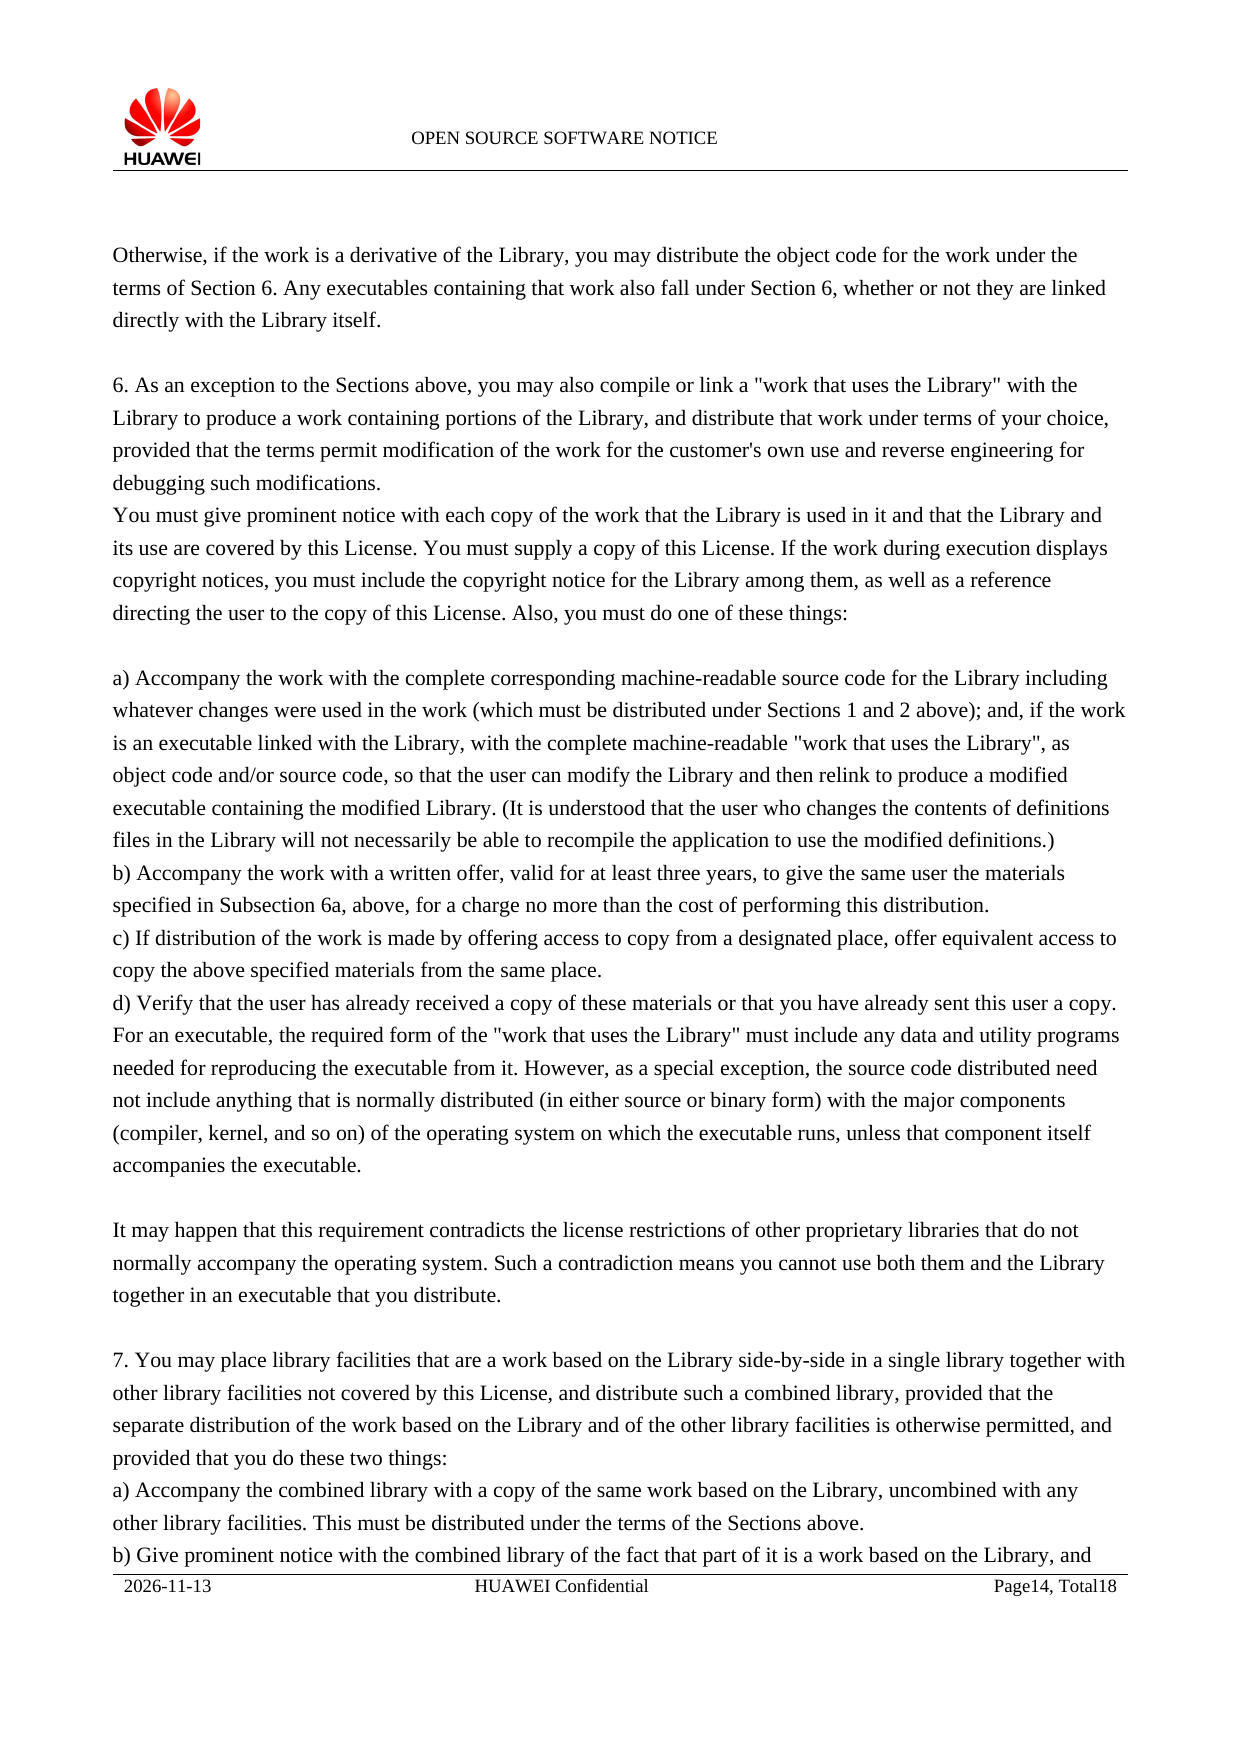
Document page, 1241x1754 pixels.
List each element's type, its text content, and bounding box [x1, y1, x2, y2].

picture [124, 88, 201, 165]
